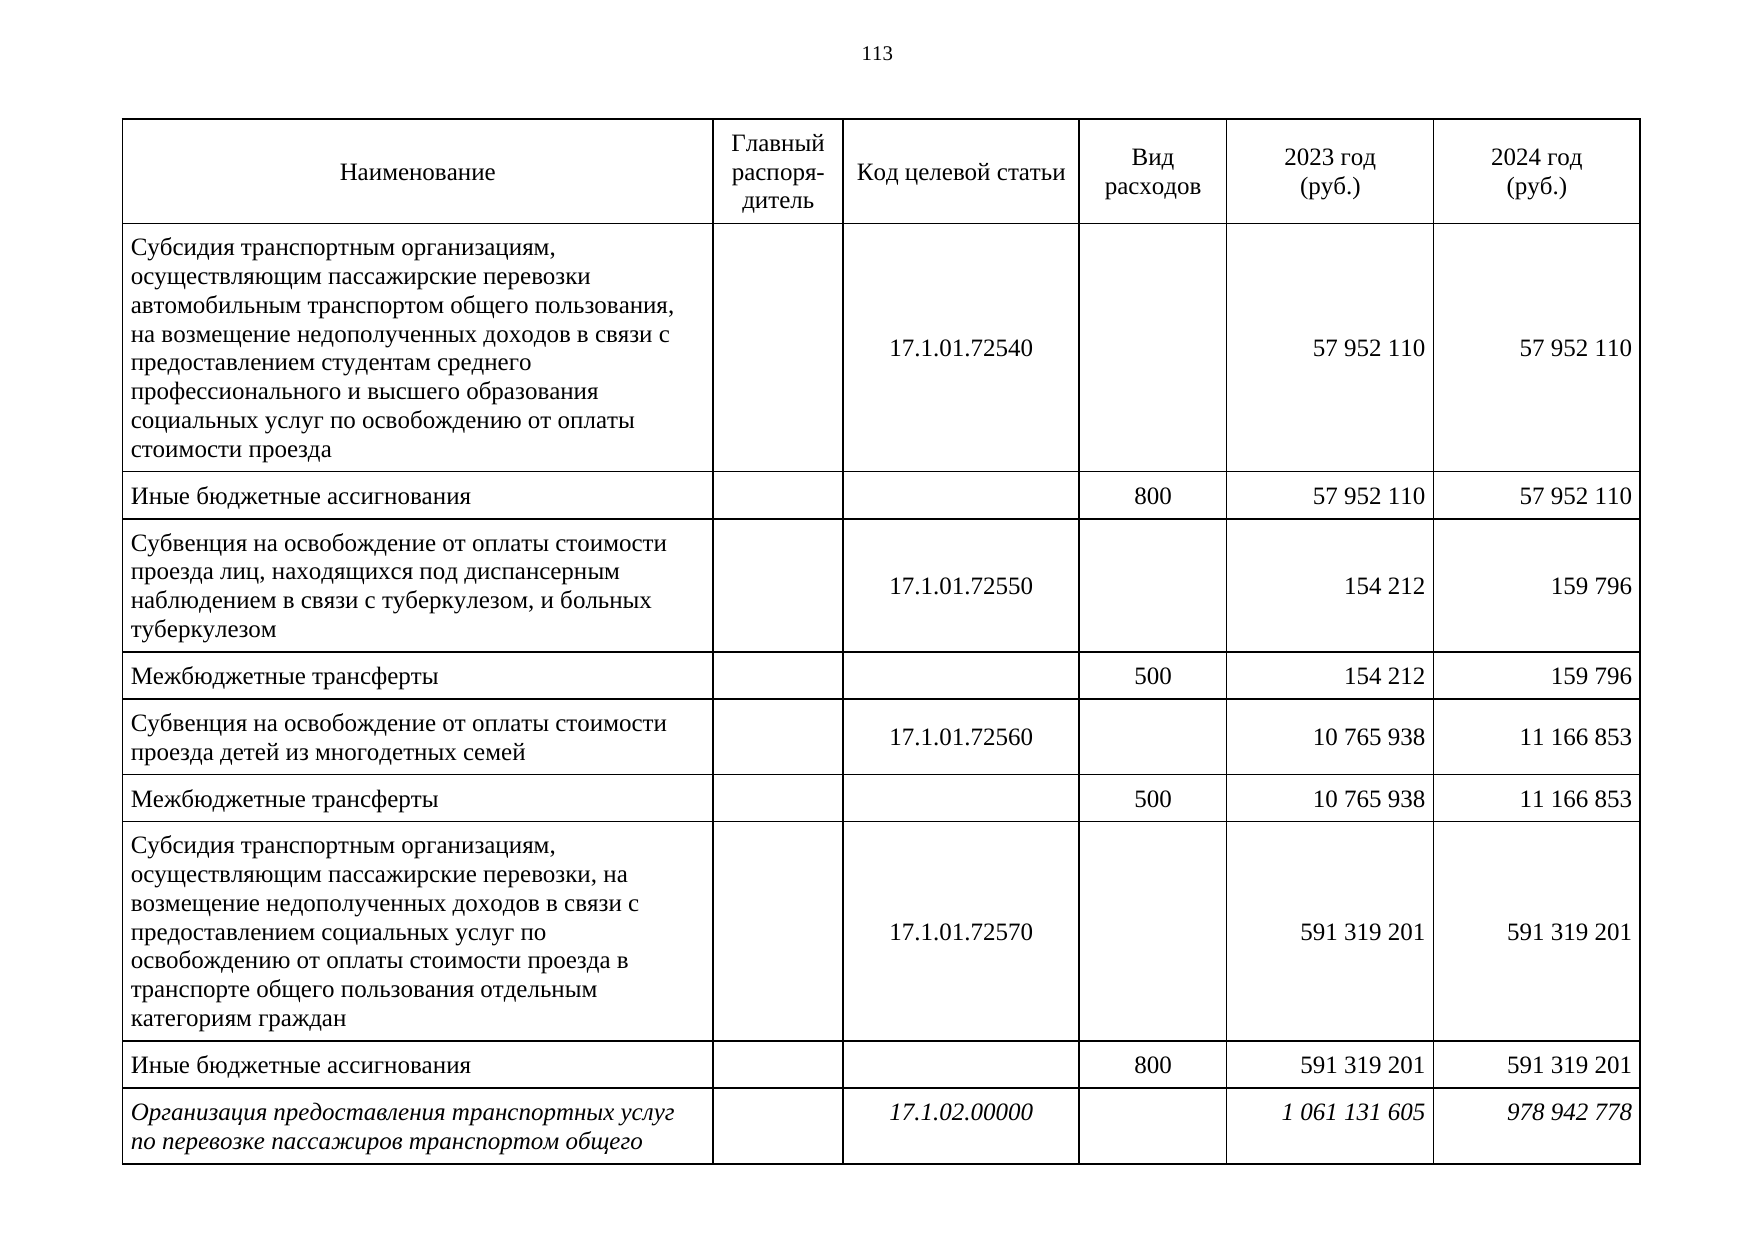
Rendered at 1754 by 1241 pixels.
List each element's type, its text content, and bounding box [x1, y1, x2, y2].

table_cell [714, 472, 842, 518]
table_header Наименование [123, 120, 712, 223]
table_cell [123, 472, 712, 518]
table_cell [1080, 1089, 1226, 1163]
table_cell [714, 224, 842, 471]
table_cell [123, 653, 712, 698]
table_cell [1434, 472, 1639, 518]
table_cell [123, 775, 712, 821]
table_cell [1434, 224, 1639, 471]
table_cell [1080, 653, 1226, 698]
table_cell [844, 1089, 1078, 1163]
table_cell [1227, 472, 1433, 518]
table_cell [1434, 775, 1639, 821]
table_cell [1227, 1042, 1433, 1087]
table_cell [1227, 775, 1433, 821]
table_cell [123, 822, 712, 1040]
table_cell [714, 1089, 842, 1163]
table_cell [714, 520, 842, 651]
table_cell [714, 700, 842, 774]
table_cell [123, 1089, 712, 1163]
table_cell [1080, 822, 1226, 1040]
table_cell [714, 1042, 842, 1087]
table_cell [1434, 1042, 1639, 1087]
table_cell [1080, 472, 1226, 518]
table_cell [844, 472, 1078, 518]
table_header Главный распоря-дитель [714, 120, 842, 223]
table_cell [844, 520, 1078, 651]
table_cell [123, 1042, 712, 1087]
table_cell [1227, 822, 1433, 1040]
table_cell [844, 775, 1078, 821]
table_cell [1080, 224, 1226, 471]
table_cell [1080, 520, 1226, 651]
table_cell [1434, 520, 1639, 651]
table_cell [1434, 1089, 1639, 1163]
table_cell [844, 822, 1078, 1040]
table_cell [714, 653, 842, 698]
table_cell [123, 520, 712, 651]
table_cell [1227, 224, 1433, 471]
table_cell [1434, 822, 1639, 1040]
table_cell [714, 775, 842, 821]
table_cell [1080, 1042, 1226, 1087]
table_header 2024 год (руб.) [1434, 120, 1639, 223]
table_header Вид расходов [1080, 120, 1226, 223]
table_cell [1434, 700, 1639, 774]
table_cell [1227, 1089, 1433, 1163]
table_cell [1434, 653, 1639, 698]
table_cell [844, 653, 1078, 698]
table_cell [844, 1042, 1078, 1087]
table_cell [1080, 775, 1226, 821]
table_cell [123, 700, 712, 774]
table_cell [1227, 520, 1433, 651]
table_header Код целевой статьи [844, 120, 1078, 223]
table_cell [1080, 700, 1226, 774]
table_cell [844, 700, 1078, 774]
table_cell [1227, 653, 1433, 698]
table_header 2023 год (руб.) [1227, 120, 1433, 223]
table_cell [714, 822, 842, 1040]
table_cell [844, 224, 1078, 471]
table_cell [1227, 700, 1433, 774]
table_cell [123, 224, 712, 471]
